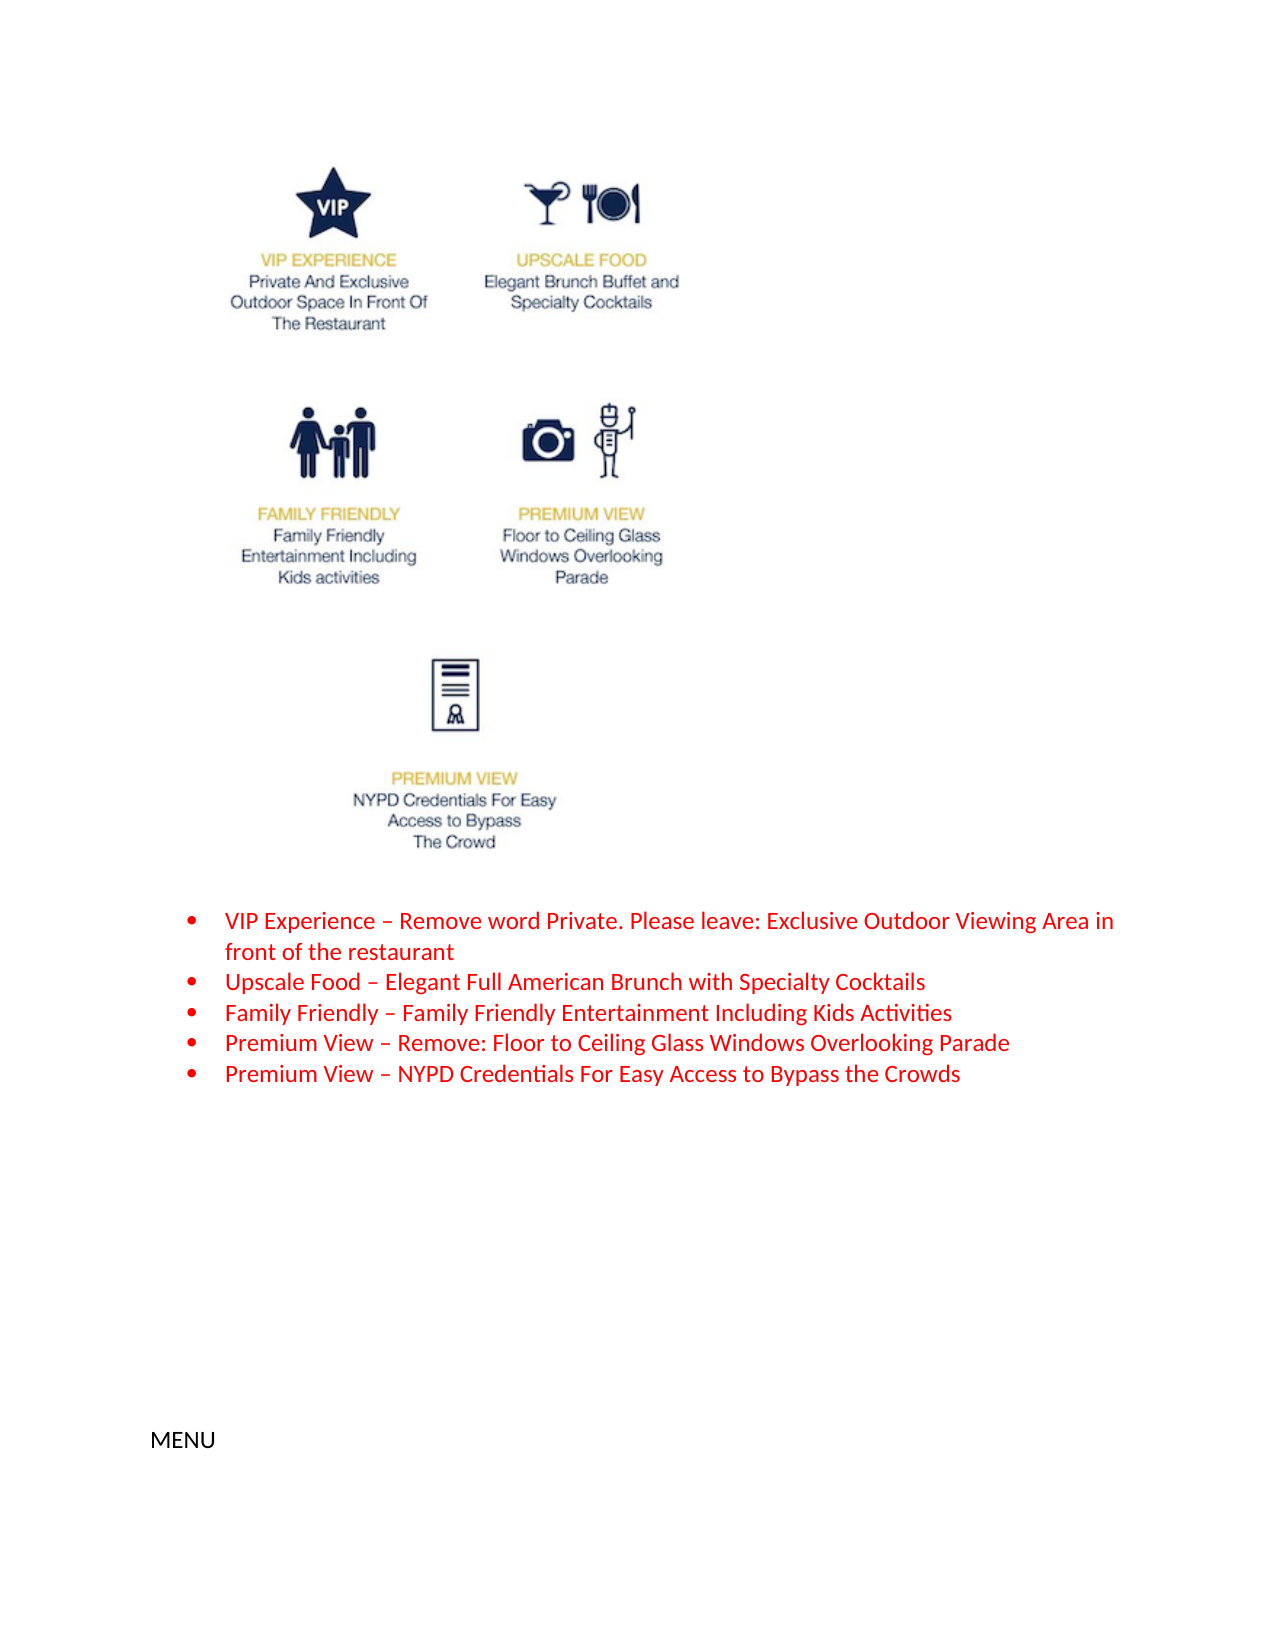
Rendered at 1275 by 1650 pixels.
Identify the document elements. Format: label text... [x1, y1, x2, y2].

list Family Friendly – Family Friendly Entertainment Including Kids Activities [187, 997, 1125, 1027]
picture [150, 150, 778, 875]
text MENU [150, 1424, 1125, 1454]
list Premium View – Remove: Floor to Ceiling Glass Windows Overlooking Parade [187, 1027, 1125, 1058]
list Premium View – NYPD Credentials For Easy Access to Bypass the Crowds [187, 1058, 1125, 1088]
list VIP Experience – Remove word Private. Please leave: Exclusive Outdoor Viewing Area in front of the restaurant [187, 905, 1125, 966]
list Upscale Food – Elegant Full American Brunch with Specialty Cocktails [187, 966, 1125, 997]
